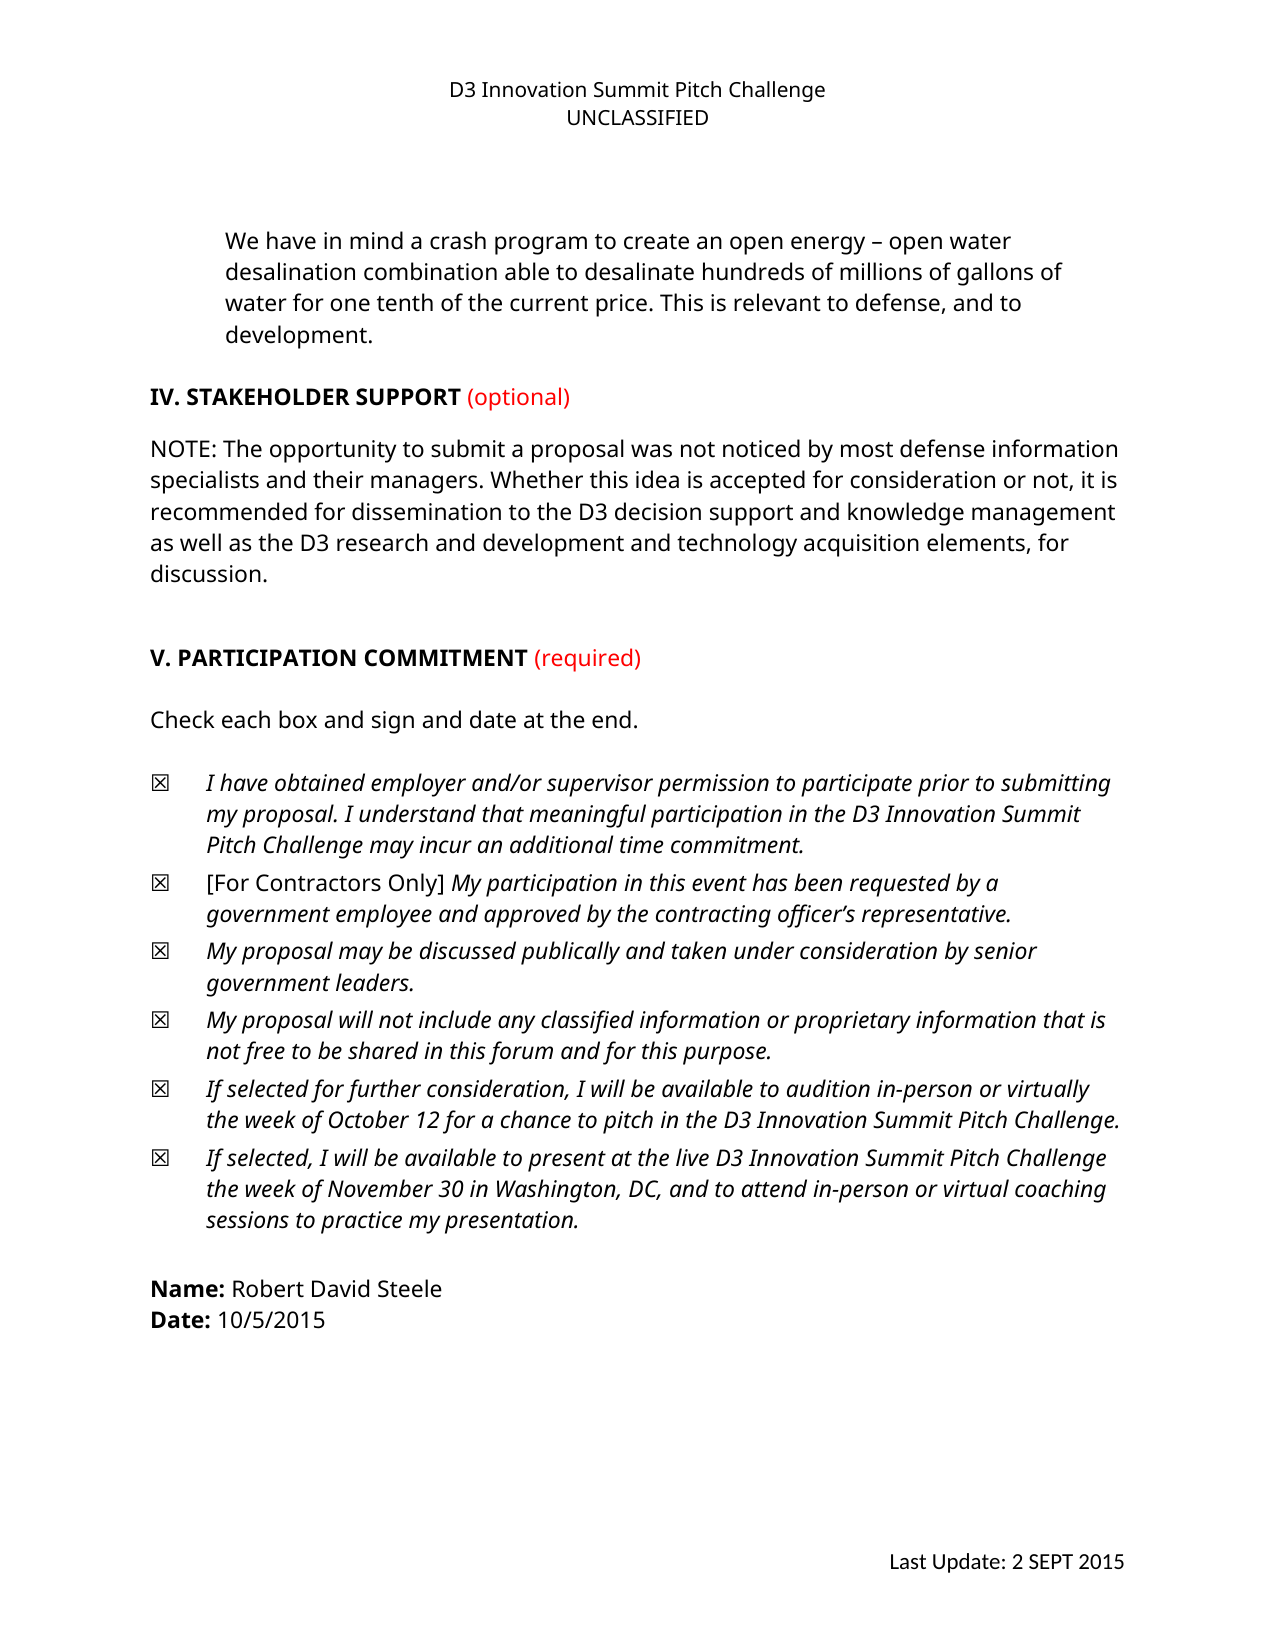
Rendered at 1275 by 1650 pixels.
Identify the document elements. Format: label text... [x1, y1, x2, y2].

text Name: [150, 1273, 1125, 1304]
text IV. STAKEHOLDER SUPPORT (optional) [150, 381, 1125, 412]
text I have obtained employer and/or supervisor permission to participate prior to submitting my proposal. I understand that meaningful participation in the D3 Innovation Summit Pitch Challenge may incur an additional time commitment. [150, 767, 1125, 860]
text My proposal may be discussed publically and taken under consideration by senior government leaders. [150, 935, 1125, 998]
text NOTE: The opportunity to submit a proposal was not noticed by most defense information specialists and their managers. Whether this idea is accepted for consideration or not, it is recommended for dissemination to the D3 decision support and knowledge management as well as the D3 research and development and technology acquisition elements, for discussion. [150, 433, 1125, 589]
text If selected, I will be available to present at the live D3 Innovation Summit Pitch Challenge the week of November 30 in Washington, DC, and to attend in-person or virtual coaching sessions to practice my presentation. [150, 1142, 1125, 1235]
text If selected for further consideration, I will be available to audition in-person or virtually the week of October 12 for a chance to pitch in the D3 Innovation Summit Pitch Challenge. [150, 1073, 1125, 1135]
text V. PARTICIPATION COMMITMENT (required) [150, 642, 1125, 673]
text My proposal will not include any classified information or proprietary information that is not free to be shared in this forum and for this purpose. [150, 1004, 1125, 1067]
list Check each box and sign and date at the end. [150, 704, 1125, 735]
text [For Contractors Only] My participation in this event has been requested by a government employee and approved by the contracting officer’s representative. [150, 867, 1125, 929]
text Date: [150, 1304, 1125, 1335]
